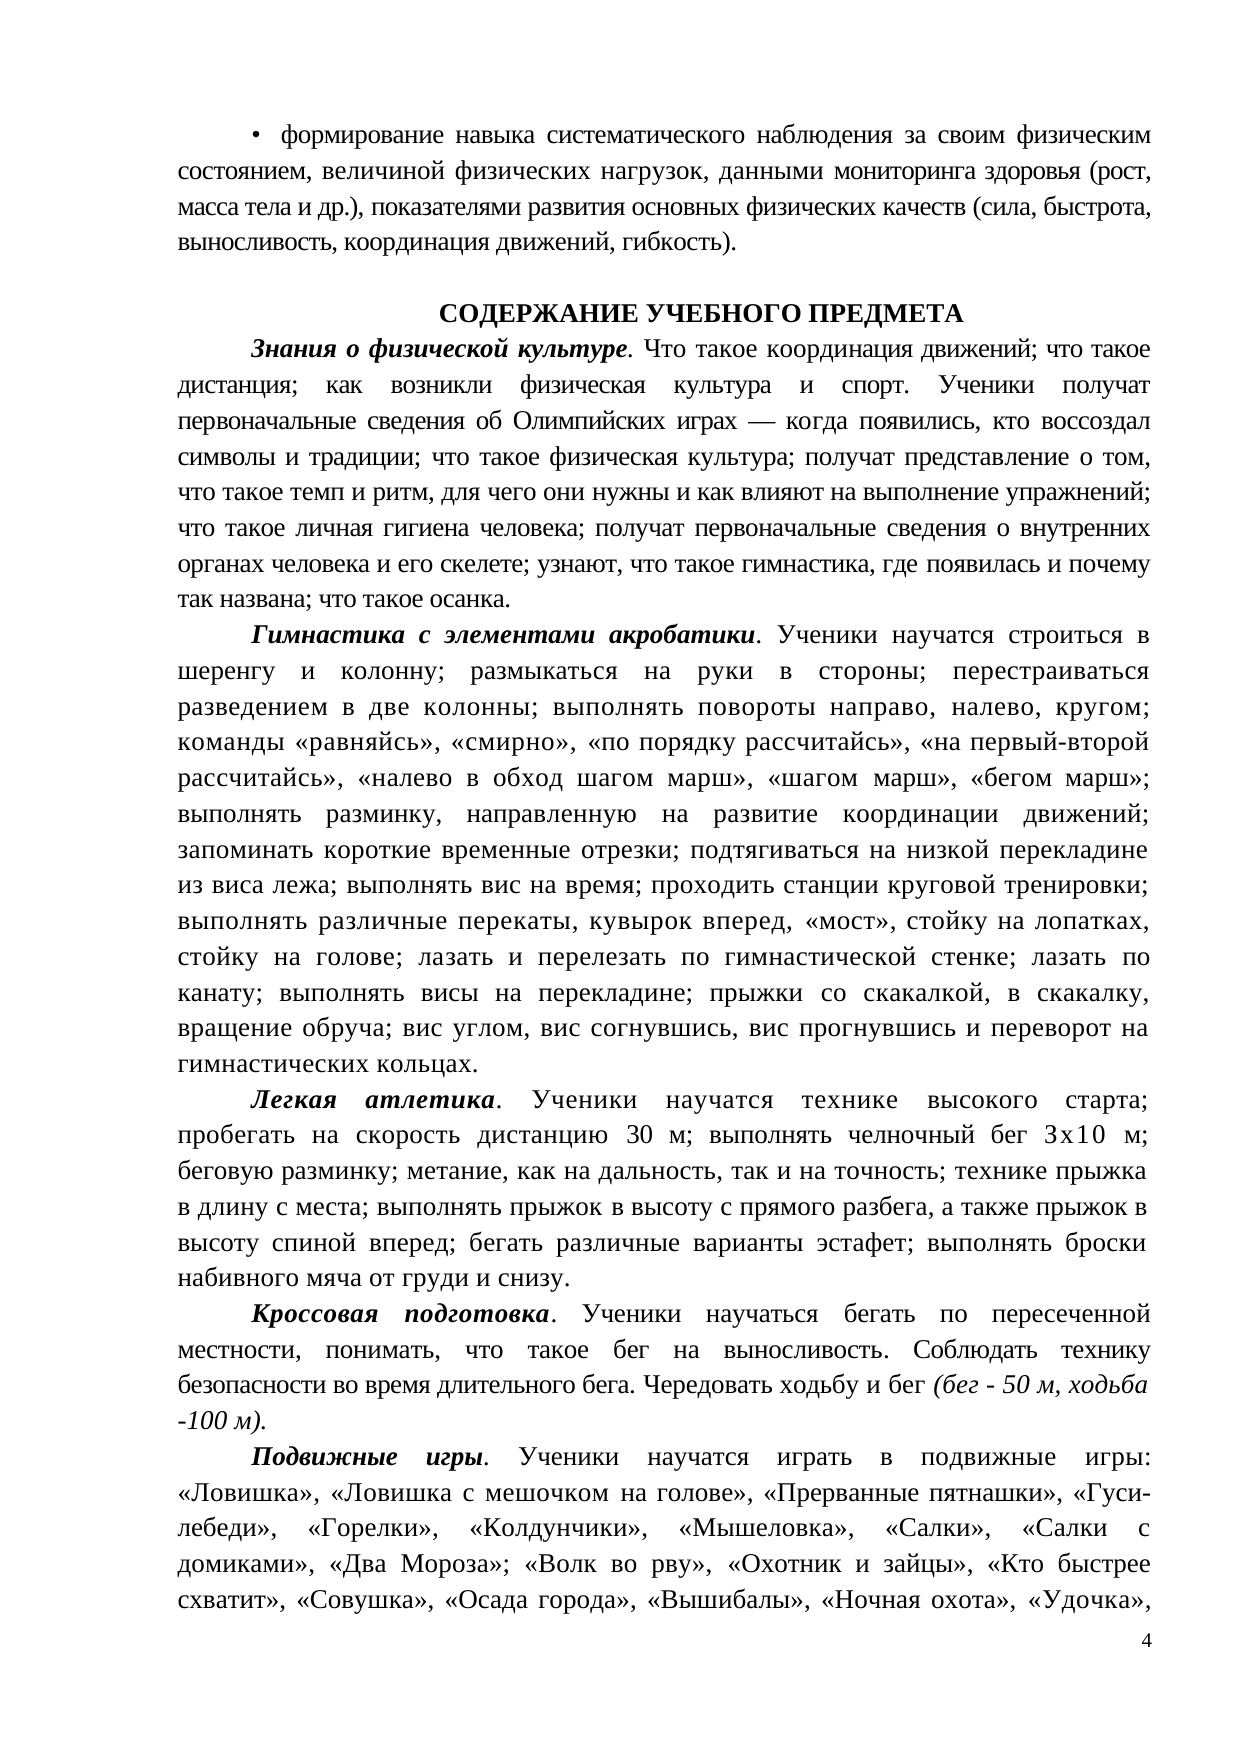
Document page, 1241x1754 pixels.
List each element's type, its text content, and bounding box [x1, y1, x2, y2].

text Легкая атлетика. Ученики научатся технике высокого старта; пробегать на скорость дистанцию 30 м; выполнять челночный бег Зх10 м; беговую разминку; метание, как на дальность, так и на точность; технике прыжка в длину с места; выполнять прыжок в высоту с прямого разбега, а также прыжок в высоту спиной вперед; бегать различные варианты эстафет; выполнять броски набивного мяча от груди и снизу. [177, 1083, 1149, 1293]
text Гимнастика с элементами акробатики. Ученики научатся строиться в шеренгу и колонну; размыкаться на руки в стороны; перестраиваться разведением в две колонны; выполнять повороты направо, налево, кругом; команды «равняйсь», «смирно», «по порядку рассчитайсь», «на первый-второй рассчитайсь», «налево в обход шагом марш», «шагом марш», «бегом марш»; выполнять разминку, направленную на развитие координации движений; запоминать короткие временные отрезки; подтягиваться на низкой перекладине из виса лежа; выполнять вис на время; проходить станции круговой тренировки; выполнять различные перекаты, кувырок вперед, «мост», стойку на лопатках, стойку на голове; лазать и перелезать по гимнастической стенке; лазать по канату; выполнять висы на перекладине; прыжки со скакалкой, в скакалку, вращение обруча; вис углом, вис согнувшись, вис прогнувшись и переворот на гимнастических кольцах. [177, 618, 1150, 1078]
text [177, 1440, 1152, 1614]
list формирование навыка систематического наблюдения за своим физическим состоянием, величиной физических нагрузок, данными мониторинга здоровья (рост, масса тела и др.), показателями развития основных физических качеств (сила, быстрота, выносливость, координация движений, гибкость). [177, 118, 1152, 256]
text СОДЕРЖАНИЕ УЧЕБНОГО ПРЕДМЕТА [177, 297, 1152, 328]
text Кроссовая подготовка. Ученики научаться бегать по пересеченной местности, понимать, что такое бег на выносливость. Соблюдать технику безопасности во время длительного бега. Чередовать ходьбу и бег (бег - 50 м, ходьба -100 м). [177, 1297, 1151, 1436]
text Знания о физической культуре. Что такое координация движений; что такое дистанция; как возникли физическая культура и спорт. Ученики получат первоначальные сведения об Олимпийских играх — когда появились, кто воссоздал символы и традиции; что такое физическая культура; получат представление о том, что такое темп и ритм, для чего они нужны и как влияют на выполнение упражнений; что такое личная гигиена человека; получат первоначальные сведения о внутренних органах человека и его скелете; узнают, что такое гимнастика, где появилась и почему так названа; что такое осанка. [177, 332, 1151, 614]
